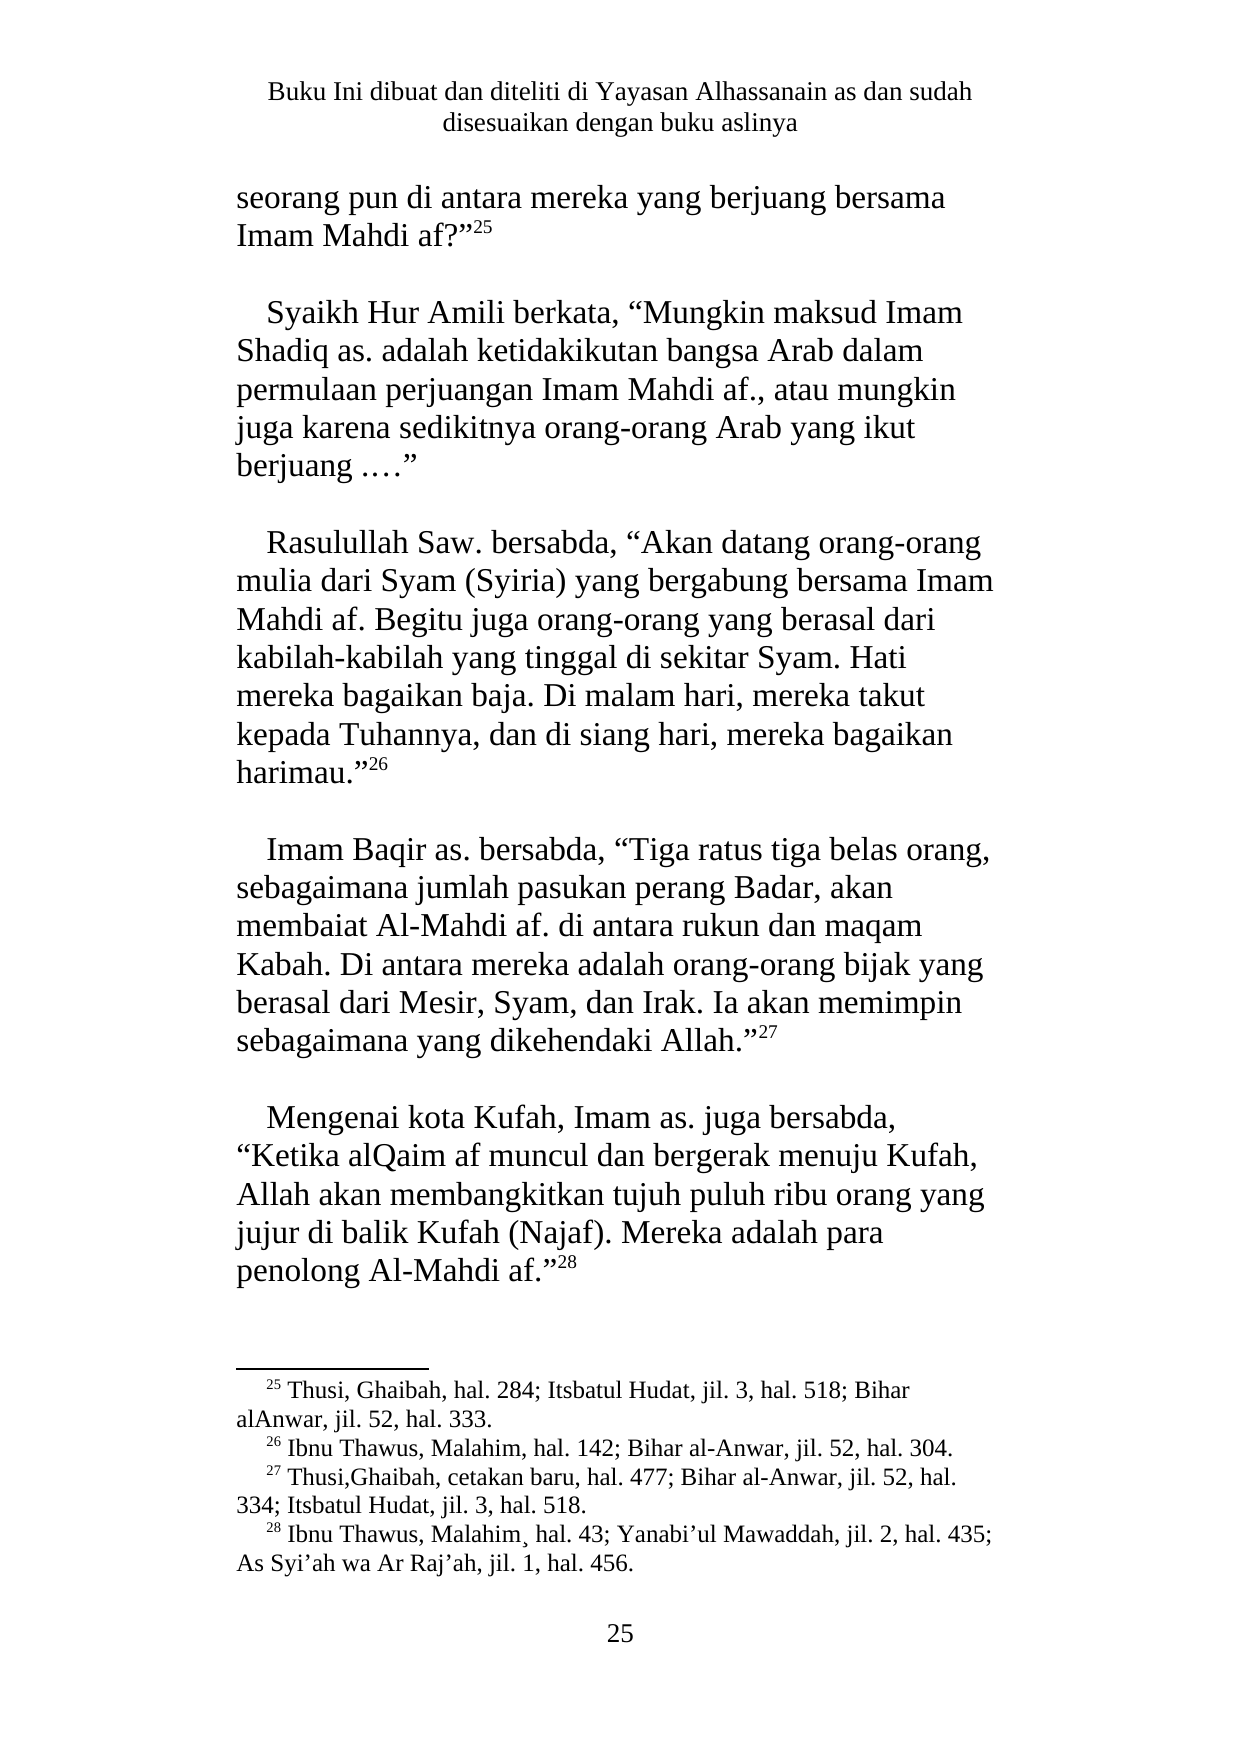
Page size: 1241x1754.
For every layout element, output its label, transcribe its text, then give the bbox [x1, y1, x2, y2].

text Mengenai kota Kufah, Imam as. juga bersabda, “Ketika alQaim af muncul dan bergerak menuju Kufah, Allah akan membangkitkan tujuh puluh ribu orang yang jujur di balik Kufah (Najaf). Mereka adalah para penolong Al-Mahdi af.” [236, 1097, 1004, 1289]
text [236, 177, 1004, 254]
text Rasulullah Saw. bersabda, “Akan datang orang-orang mulia dari Syam (Syiria) yang bergabung bersama Imam Mahdi af. Begitu juga orang-orang yang berasal dari kabilah-kabilah yang tinggal di sekitar Syam. Hati mereka bagaikan baja. Di malam hari, mereka takut kepada Tuhannya, dan di siang hari, mereka bagaikan harimau.” [236, 522, 1004, 791]
text Syaikh Hur Amili berkata, “Mungkin maksud Imam Shadiq as. adalah ketidakikutan bangsa Arab dalam permulaan perjuangan Imam Mahdi af., atau mungkin juga karena sedikitnya orang-orang Arab yang ikut berjuang .…” [236, 292, 1004, 484]
text Imam Baqir as. bersabda, “Tiga ratus tiga belas orang, sebagaimana jumlah pasukan perang Badar, akan membaiat Al-Mahdi af. di antara rukun dan maqam Kabah. Di antara mereka adalah orang-orang bijak yang berasal dari Mesir, Syam, dan Irak. Ia akan memimpin sebagaimana yang dikehendaki Allah.” [236, 829, 1004, 1059]
